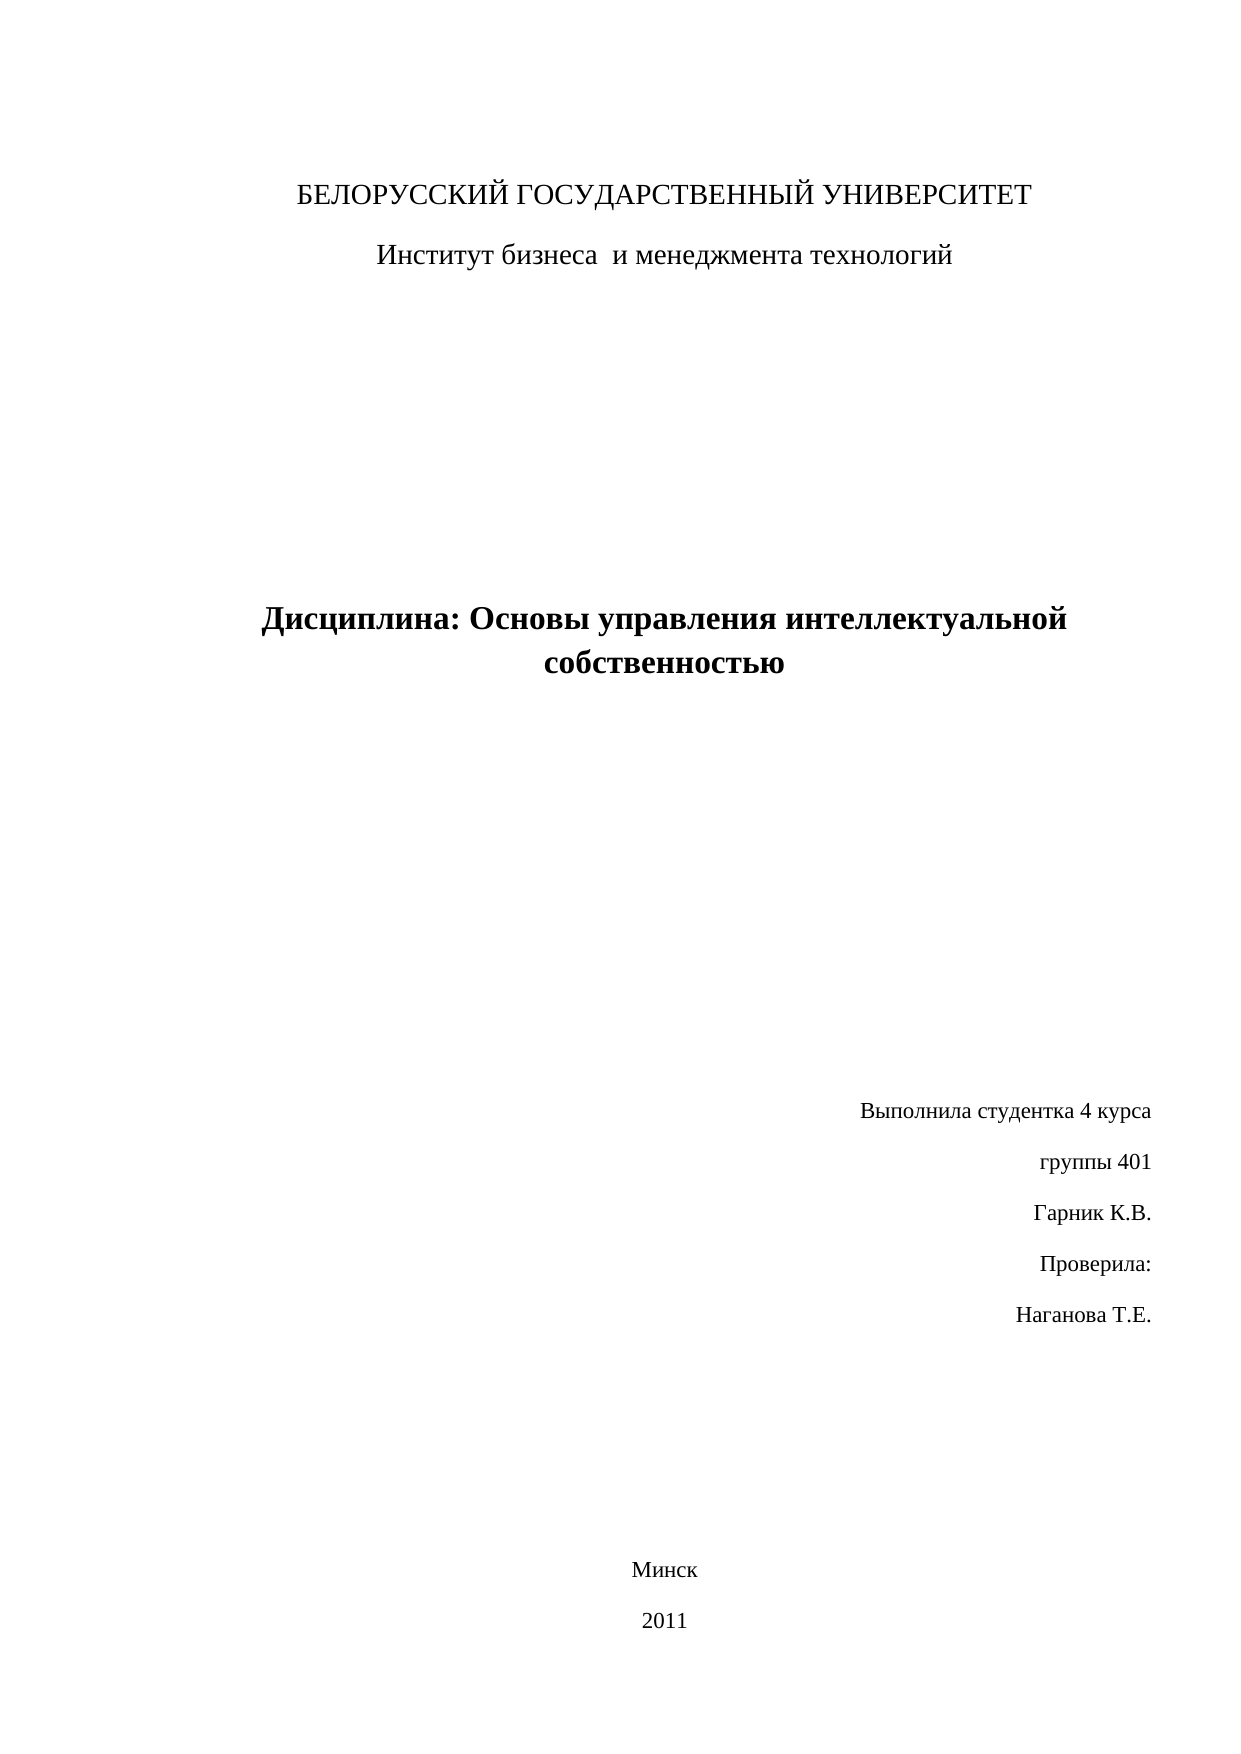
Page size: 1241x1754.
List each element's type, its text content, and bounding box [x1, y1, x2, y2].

text Наганова Т.Е. [177, 1301, 1152, 1327]
text Выполнила студентка 4 курса [177, 1097, 1152, 1123]
text Гарник К.В. [177, 1199, 1152, 1225]
text 2011 [177, 1607, 1152, 1634]
text БЕЛОРУССКИЙ ГОСУДАРСТВЕННЫЙ УНИВЕРСИТЕТ [177, 177, 1152, 211]
text Дисциплина: Основы управления интеллектуальной собственностью [177, 599, 1152, 681]
text Институт бизнеса и менеджмента технологий [177, 237, 1152, 270]
text Проверила: [177, 1250, 1152, 1276]
text группы 401 [177, 1148, 1152, 1174]
text Минск [177, 1556, 1152, 1583]
